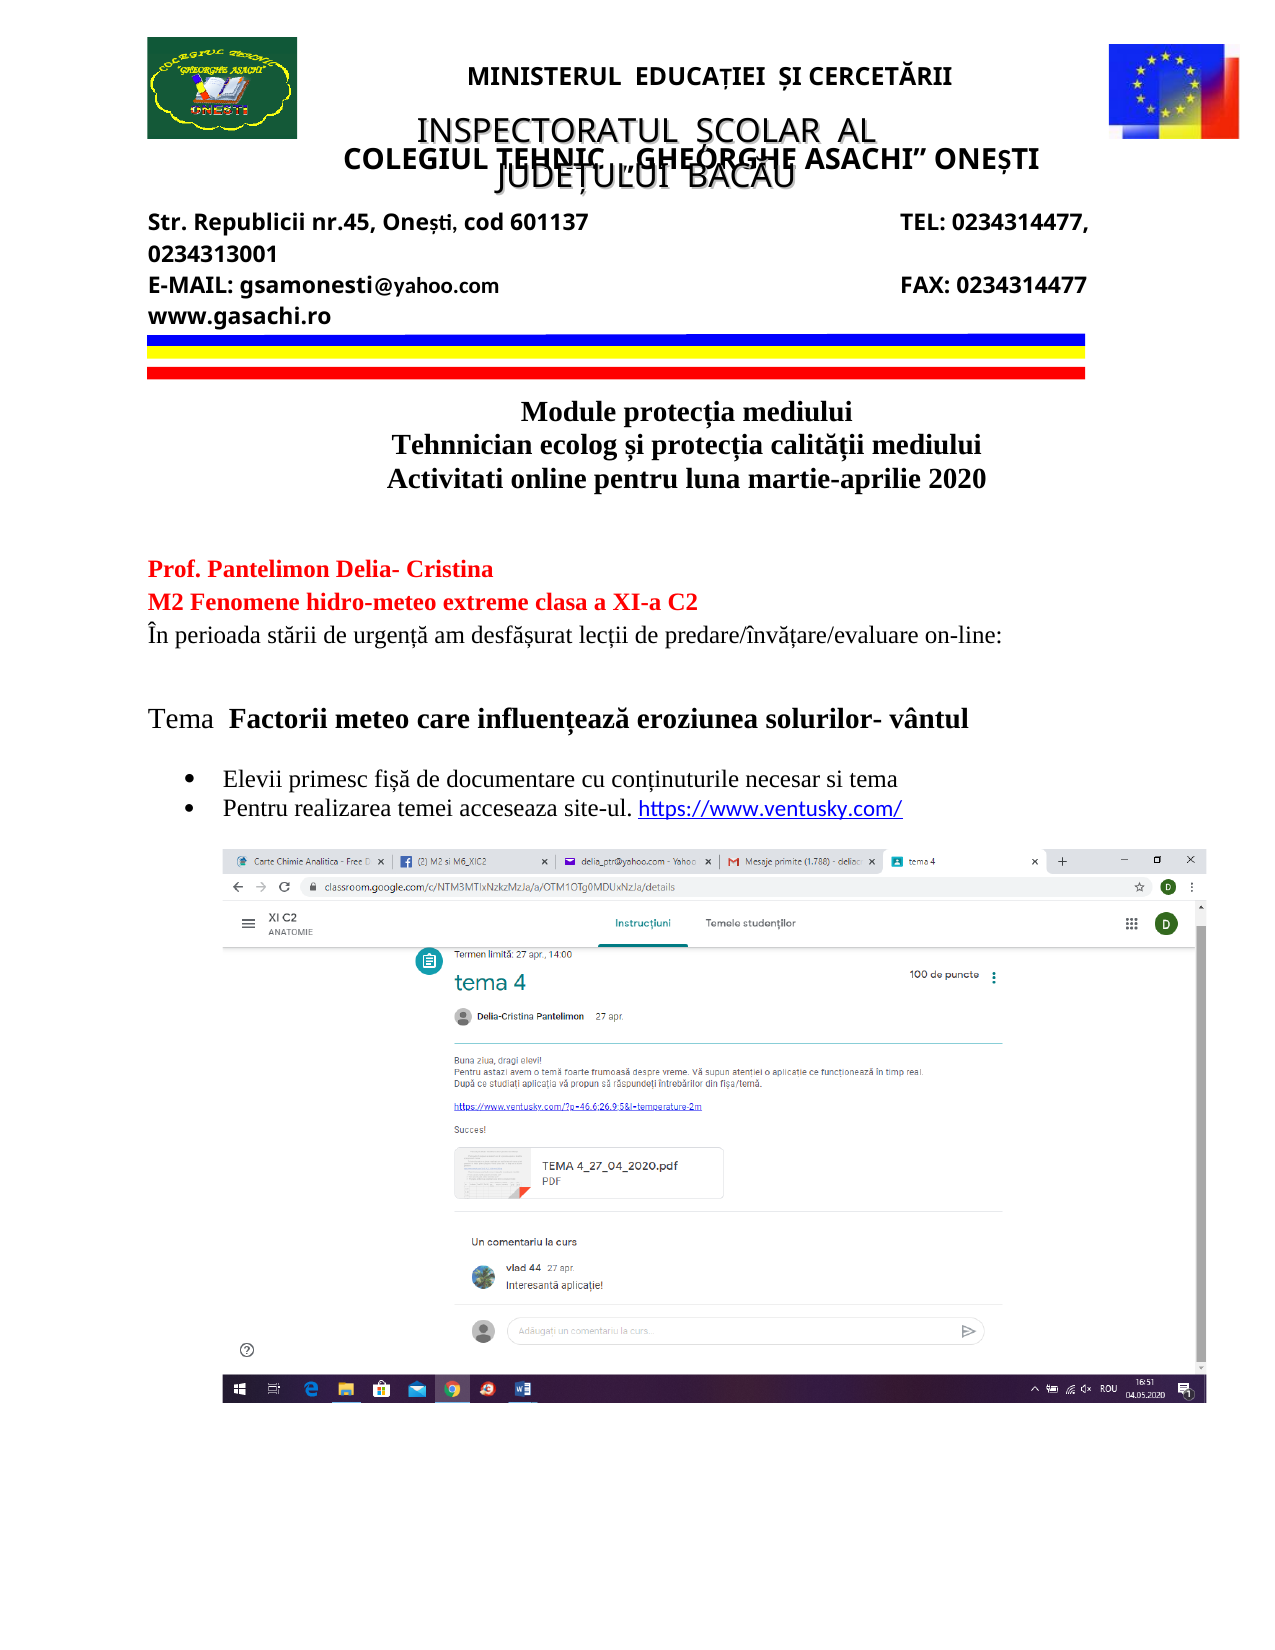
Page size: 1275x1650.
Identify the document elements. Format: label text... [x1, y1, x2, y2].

text Tehnnician ecolog și protecția calității mediului [148, 427, 1226, 461]
picture [1108, 44, 1240, 139]
text www.gasachi.ro [148, 300, 1226, 331]
picture [222, 849, 1207, 1403]
text COLEGIUL TEHNIC „GHEORGHE ASACHI” ONEŞTI [705, 138, 1226, 178]
text Str. Republicii nr.45, Oneşti, cod 601137 TEL: 0234314477, 0234313001 [148, 206, 1226, 269]
text Activitati online pentru luna martie-aprilie 2020 [148, 461, 1226, 494]
text Module protecția mediului [148, 394, 1226, 427]
text E-MAIL: gsamonesti@yahoo.com FAX: 0234314477 [148, 269, 1226, 300]
text Tema Factorii meteo care influențează eroziunea solurilor- vântul [148, 702, 1226, 735]
text MINISTERUL EDUCAŢIEI ȘI CERCETĂRII [298, 59, 1108, 93]
text M2 Fenomene hidro-meteo extreme clasa a XI-a C2 [148, 587, 1226, 616]
list Elevii primesc fișă de documentare cu conținuturile necesar si tema [185, 764, 1226, 793]
text COLEGIUL TEHNIC „GHEORGHE ASACHI” ONEŞTI [148, 138, 708, 178]
list Pentru realizarea temei acceseaza site-ul. https://www.ventusky.com/ [185, 793, 1226, 822]
text În perioada stării de urgență am desfășurat lecții de predare/învățare/evaluare on-line: [148, 620, 1226, 648]
picture [147, 37, 298, 139]
text Prof. Pantelimon Delia- Cristina [148, 554, 1226, 582]
